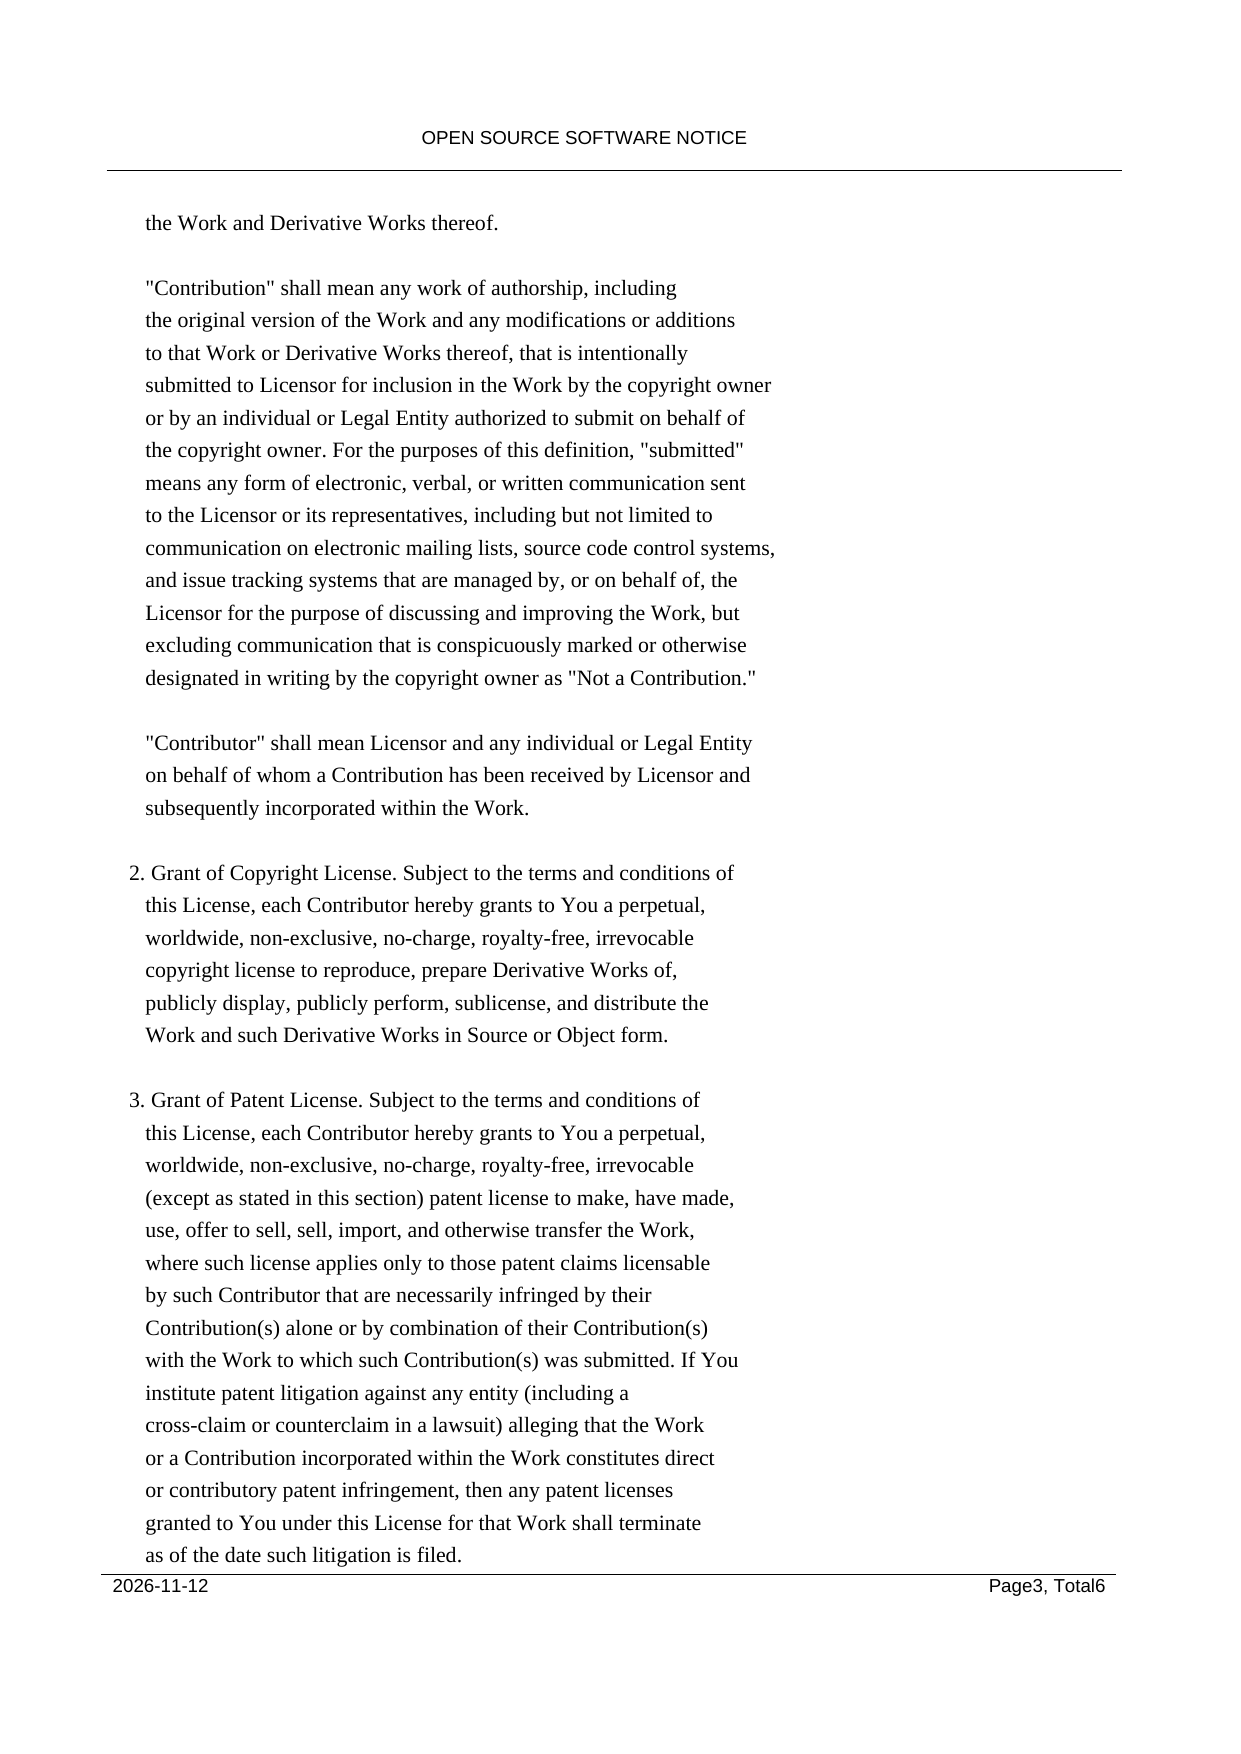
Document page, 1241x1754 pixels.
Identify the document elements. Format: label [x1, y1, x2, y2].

text [112, 206, 1128, 1571]
